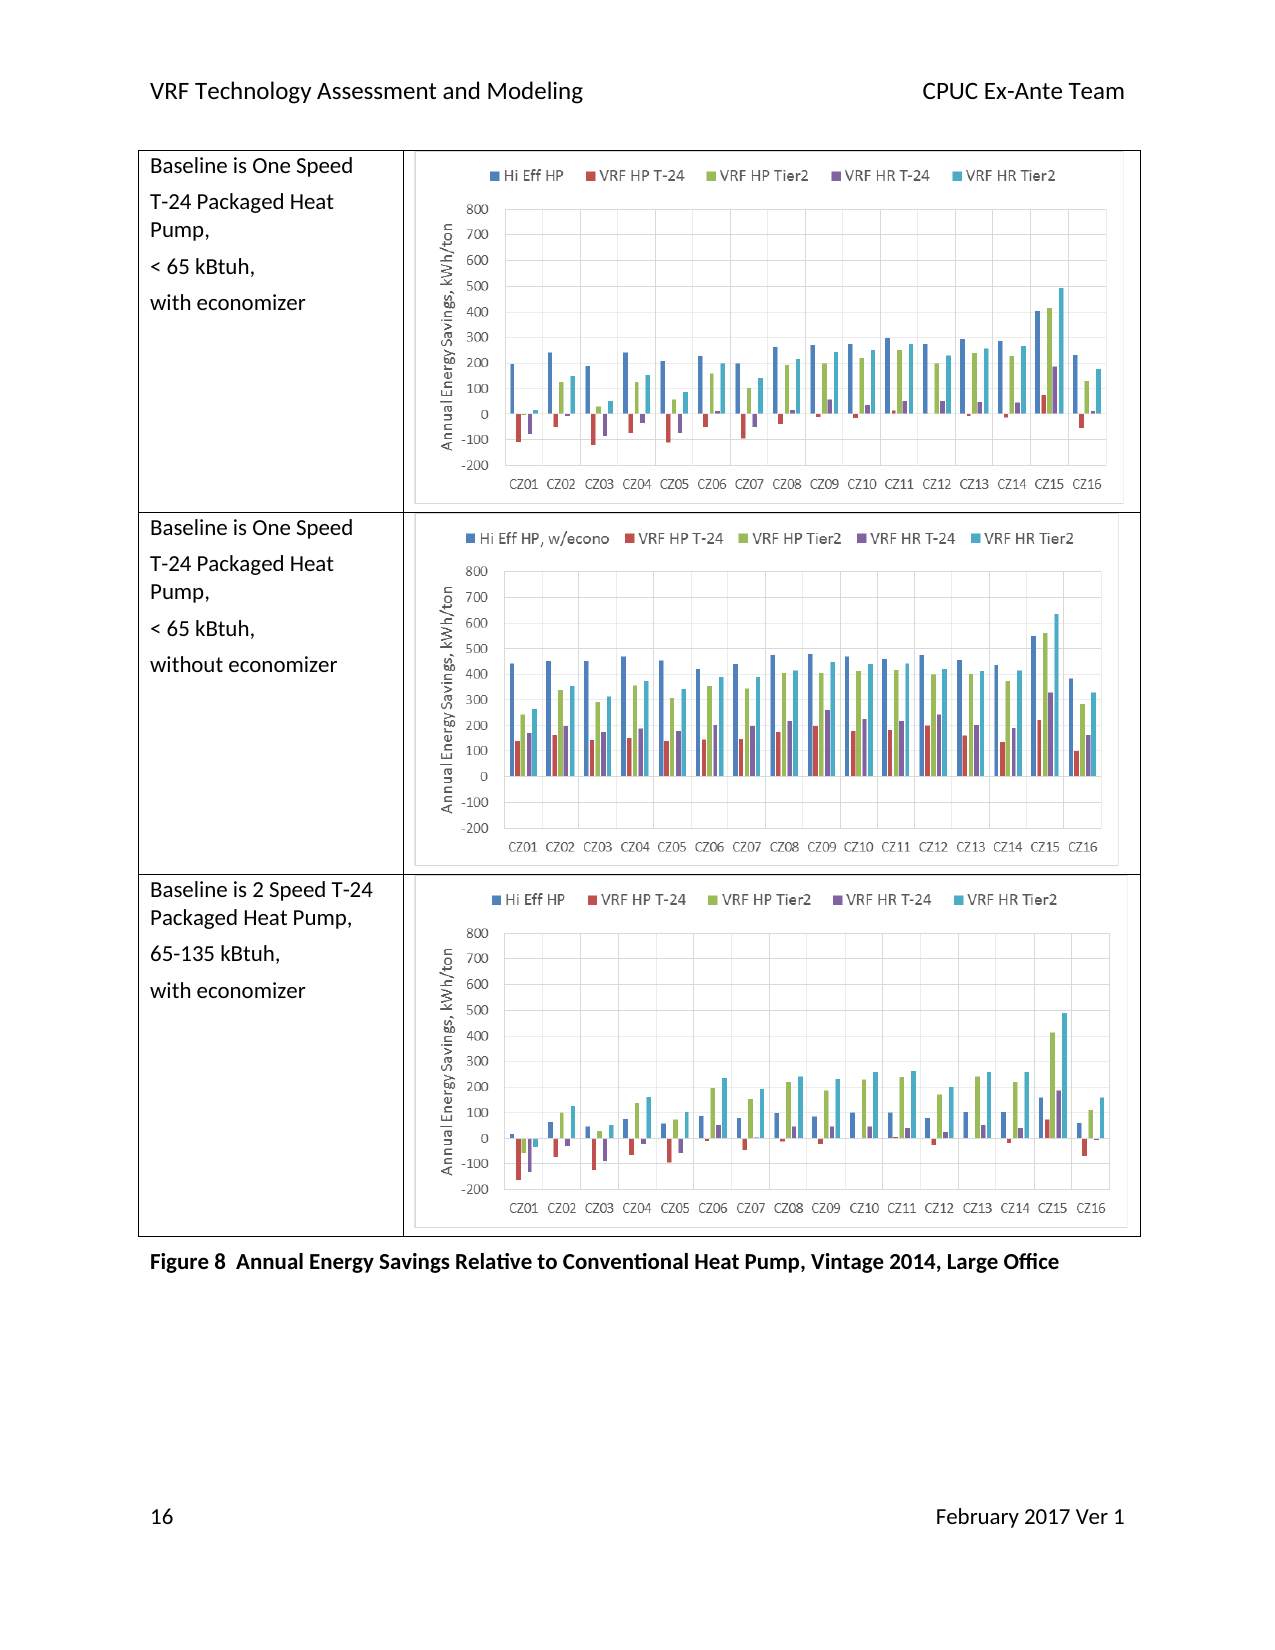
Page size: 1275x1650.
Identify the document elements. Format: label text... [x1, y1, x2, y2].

picture [414, 875, 1128, 1228]
table_cell [404, 875, 1140, 1236]
table_cell Baseline is One Speed T-24 Packaged Heat Pump, < 65 kBtuh, without economizer [139, 513, 403, 874]
table_cell Baseline is 2 Speed T-24 Packaged Heat Pump, 65-135 kBtuh, with economizer [139, 875, 403, 1236]
picture [414, 513, 1119, 866]
text Figure 8 Annual Energy Savings Relative to Conventional Heat Pump, Vintage 2014, Large Office [150, 1247, 1153, 1275]
picture [414, 151, 1124, 504]
table_header Baseline is One Speed T-24 Packaged Heat Pump, < 65 kBtuh, with economizer [139, 151, 403, 512]
table_header [404, 151, 1140, 512]
table_cell [404, 513, 1140, 874]
